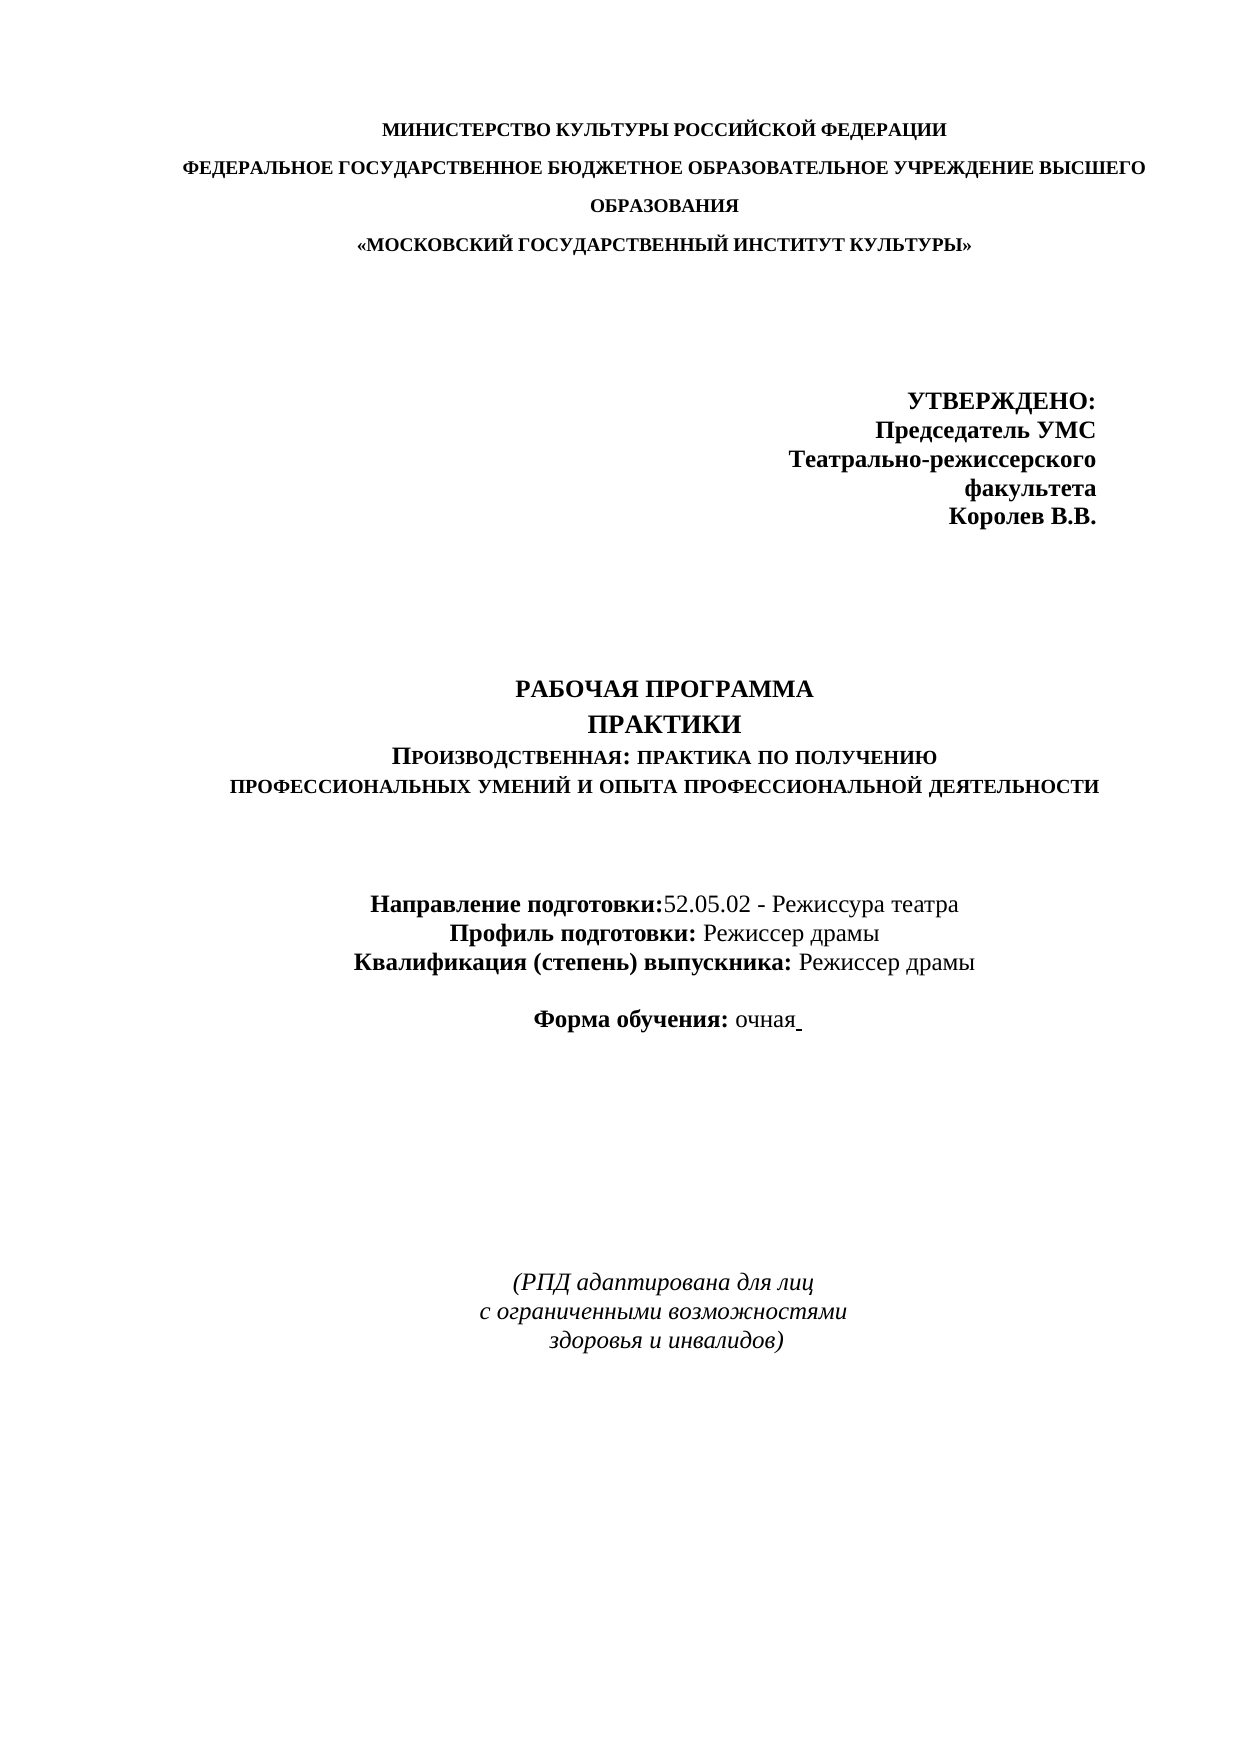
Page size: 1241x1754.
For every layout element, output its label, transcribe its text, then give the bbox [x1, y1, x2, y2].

text Форма обучения: очная [177, 1004, 1152, 1033]
text здоровья и инвалидов) [177, 1325, 1152, 1354]
text профессиональных умений и опыта профессиональной деятельности [177, 770, 1152, 798]
text «МОСКОВСКИЙ ГОСУДАРСТВЕННЫЙ ИНСТИТУТ КУЛЬТУРЫ» [177, 233, 1152, 271]
text Направление подготовки:52.05.02 - Режиссура театра [177, 889, 1152, 918]
text Производственная: практика по получению [177, 741, 1152, 770]
text (РПД адаптирована для лиц [177, 1267, 1152, 1296]
text практики [177, 703, 1152, 741]
text Профиль подготовки: Режиссер драмы [177, 918, 1152, 947]
text ФЕДЕРАЛЬНОЕ ГОСУДАРСТВЕННОЕ БЮДЖЕТНОЕ ОБРАЗОВАТЕЛЬНОЕ УЧРЕЖДЕНИЕ ВЫСШЕГО ОБРАЗОВАНИЯ [177, 156, 1152, 233]
text Квалификация (степень) выпускника: Режиссер драмы [177, 947, 1152, 976]
text МИНИСТЕРСТВО КУЛЬТУРЫ РОССИЙСКОЙ ФЕДЕРАЦИИ [177, 118, 1152, 156]
text РАБОЧАЯ ПРОГРАММА [177, 674, 1152, 703]
table_header УТВЕРЖДЕНО: Председатель УМС Театрально-режиссерского факультета Королев В.В. [665, 386, 1107, 530]
text с ограниченными возможностями [177, 1296, 1152, 1325]
